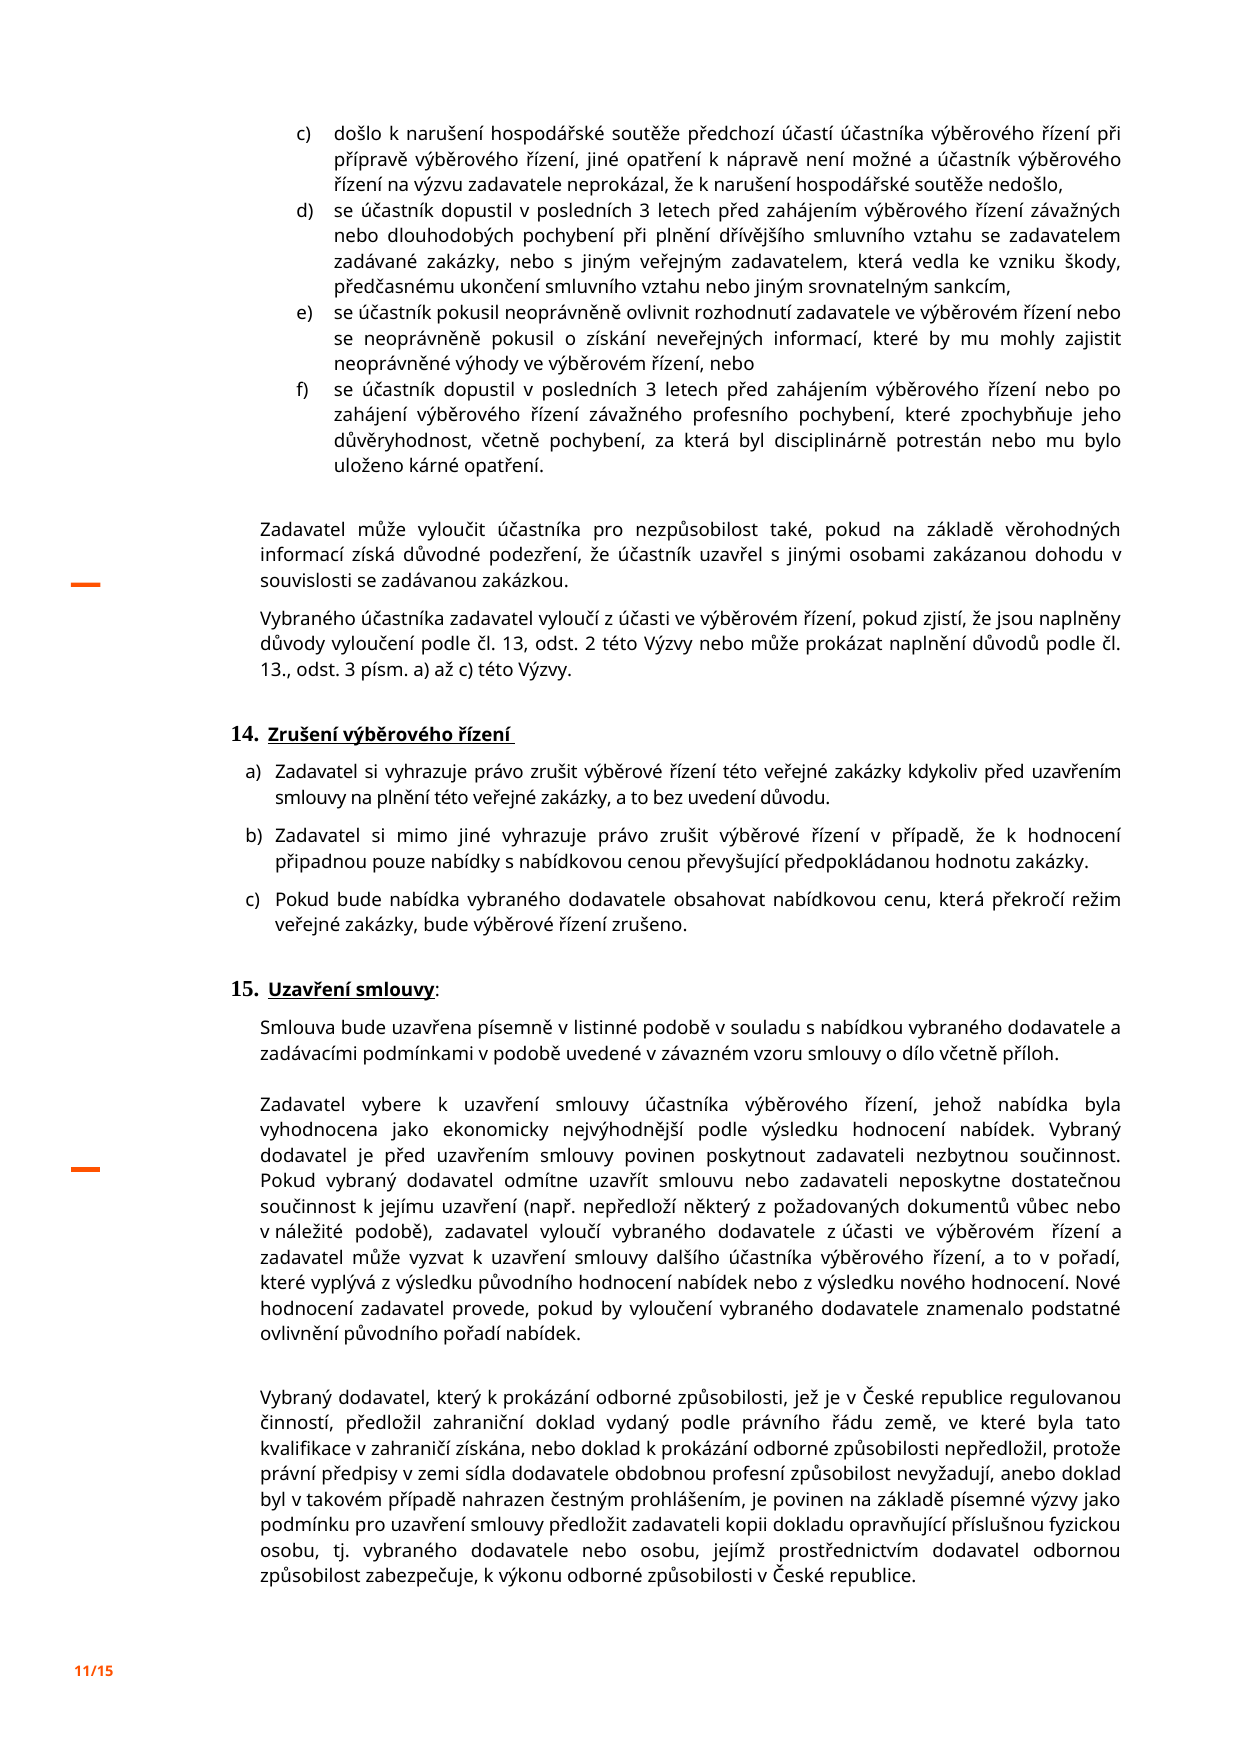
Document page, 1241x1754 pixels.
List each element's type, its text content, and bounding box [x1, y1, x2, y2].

list došlo k narušení hospodářské soutěže předchozí účastí účastníka výběrového řízení při přípravě výběrového řízení, jiné opatření k nápravě není možné a účastník výběrového řízení na výzvu zadavatele neprokázal, že k narušení hospodářské soutěže nedošlo, [296, 121, 1122, 197]
text Zadavatel vybere k uzavření smlouvy účastníka výběrového řízení, jehož nabídka byla vyhodnocena jako ekonomicky nejvýhodnější podle výsledku hodnocení nabídek. Vybraný dodavatel je před uzavřením smlouvy povinen poskytnout zadavateli nezbytnou součinnost. Pokud vybraný dodavatel odmítne uzavřít smlouvu nebo zadavateli neposkytne dostatečnou součinnost k jejímu uzavření (např. nepředloží některý z požadovaných dokumentů vůbec nebo v náležité podobě), zadavatel vyloučí vybraného dodavatele z účasti ve výběrovém řízení a zadavatel může vyzvat k uzavření smlouvy dalšího účastníka výběrového řízení, a to v pořadí, které vyplývá z výsledku původního hodnocení nabídek nebo z výsledku nového hodnocení. Nové hodnocení zadavatel provede, pokud by vyloučení vybraného dodavatele znamenalo podstatné ovlivnění původního pořadí nabídek. [260, 1091, 1122, 1346]
text Zadavatel může vyloučit účastníka pro nezpůsobilost také, pokud na základě věrohodných informací získá důvodné podezření, že účastník uzavřel s jinými osobami zakázanou dohodu v souvislosti se zadávanou zakázkou. [260, 516, 1122, 592]
list se účastník dopustil v posledních 3 letech před zahájením výběrového řízení nebo po zahájení výběrového řízení závažného profesního pochybení, které zpochybňuje jeho důvěryhodnost, včetně pochybení, za která byl disciplinárně potrestán nebo mu bylo uloženo kárné opatření. [296, 376, 1122, 478]
list Pokud bude nabídka vybraného dodavatele obsahovat nabídkovou cenu, která překročí režim veřejné zakázky, bude výběrové řízení zrušeno. [245, 886, 1122, 937]
text Smlouva bude uzavřena písemně v listinné podobě v souladu s nabídkou vybraného dodavatele a zadávacími podmínkami v podobě uvedené v závazném vzoru smlouvy o dílo včetně příloh. [260, 1014, 1122, 1065]
list Zadavatel si mimo jiné vyhrazuje právo zrušit výběrové řízení v případě, že k hodnocení připadnou pouze nabídky s nabídkovou cenou převyšující předpokládanou hodnotu zakázky. [245, 822, 1122, 873]
list se účastník dopustil v posledních 3 letech před zahájením výběrového řízení závažných nebo dlouhodobých pochybení při plnění dřívějšího smluvního vztahu se zadavatelem zadávané zakázky, nebo s jiným veřejným zadavatelem, která vedla ke vzniku škody, předčasnému ukončení smluvního vztahu nebo jiným srovnatelným sankcím, [296, 197, 1122, 299]
text Vybraný dodavatel, který k prokázání odborné způsobilosti, jež je v České republice regulovanou činností, předložil zahraniční doklad vydaný podle právního řádu země, ve které byla tato kvalifikace v zahraničí získána, nebo doklad k prokázání odborné způsobilosti nepředložil, protože právní předpisy v zemi sídla dodavatele obdobnou profesní způsobilost nevyžadují, anebo doklad byl v takovém případě nahrazen čestným prohlášením, je povinen na základě písemné výzvy jako podmínku pro uzavření smlouvy předložit zadavateli kopii dokladu opravňující příslušnou fyzickou osobu, tj. vybraného dodavatele nebo osobu, jejímž prostřednictvím dodavatel odbornou způsobilost zabezpečuje, k výkonu odborné způsobilosti v České republice. [260, 1384, 1122, 1588]
list Zrušení výběrového řízení [230, 719, 1122, 746]
text Vybraného účastníka zadavatel vyloučí z účasti ve výběrovém řízení, pokud zjistí, že jsou naplněny důvody vyloučení podle čl. 13, odst. 2 této Výzvy nebo může prokázat naplnění důvodů podle čl. 13., odst. 3 písm. a) až c) této Výzvy. [260, 605, 1122, 682]
list se účastník pokusil neoprávněně ovlivnit rozhodnutí zadavatele ve výběrovém řízení nebo se neoprávněně pokusil o získání neveřejných informací, které by mu mohly zajistit neoprávněné výhody ve výběrovém řízení, nebo [296, 299, 1122, 376]
list Uzavření smlouvy: [230, 975, 1122, 1002]
list Zadavatel si vyhrazuje právo zrušit výběrové řízení této veřejné zakázky kdykoliv před uzavřením smlouvy na plnění této veřejné zakázky, a to bez uvedení důvodu. [245, 759, 1122, 810]
